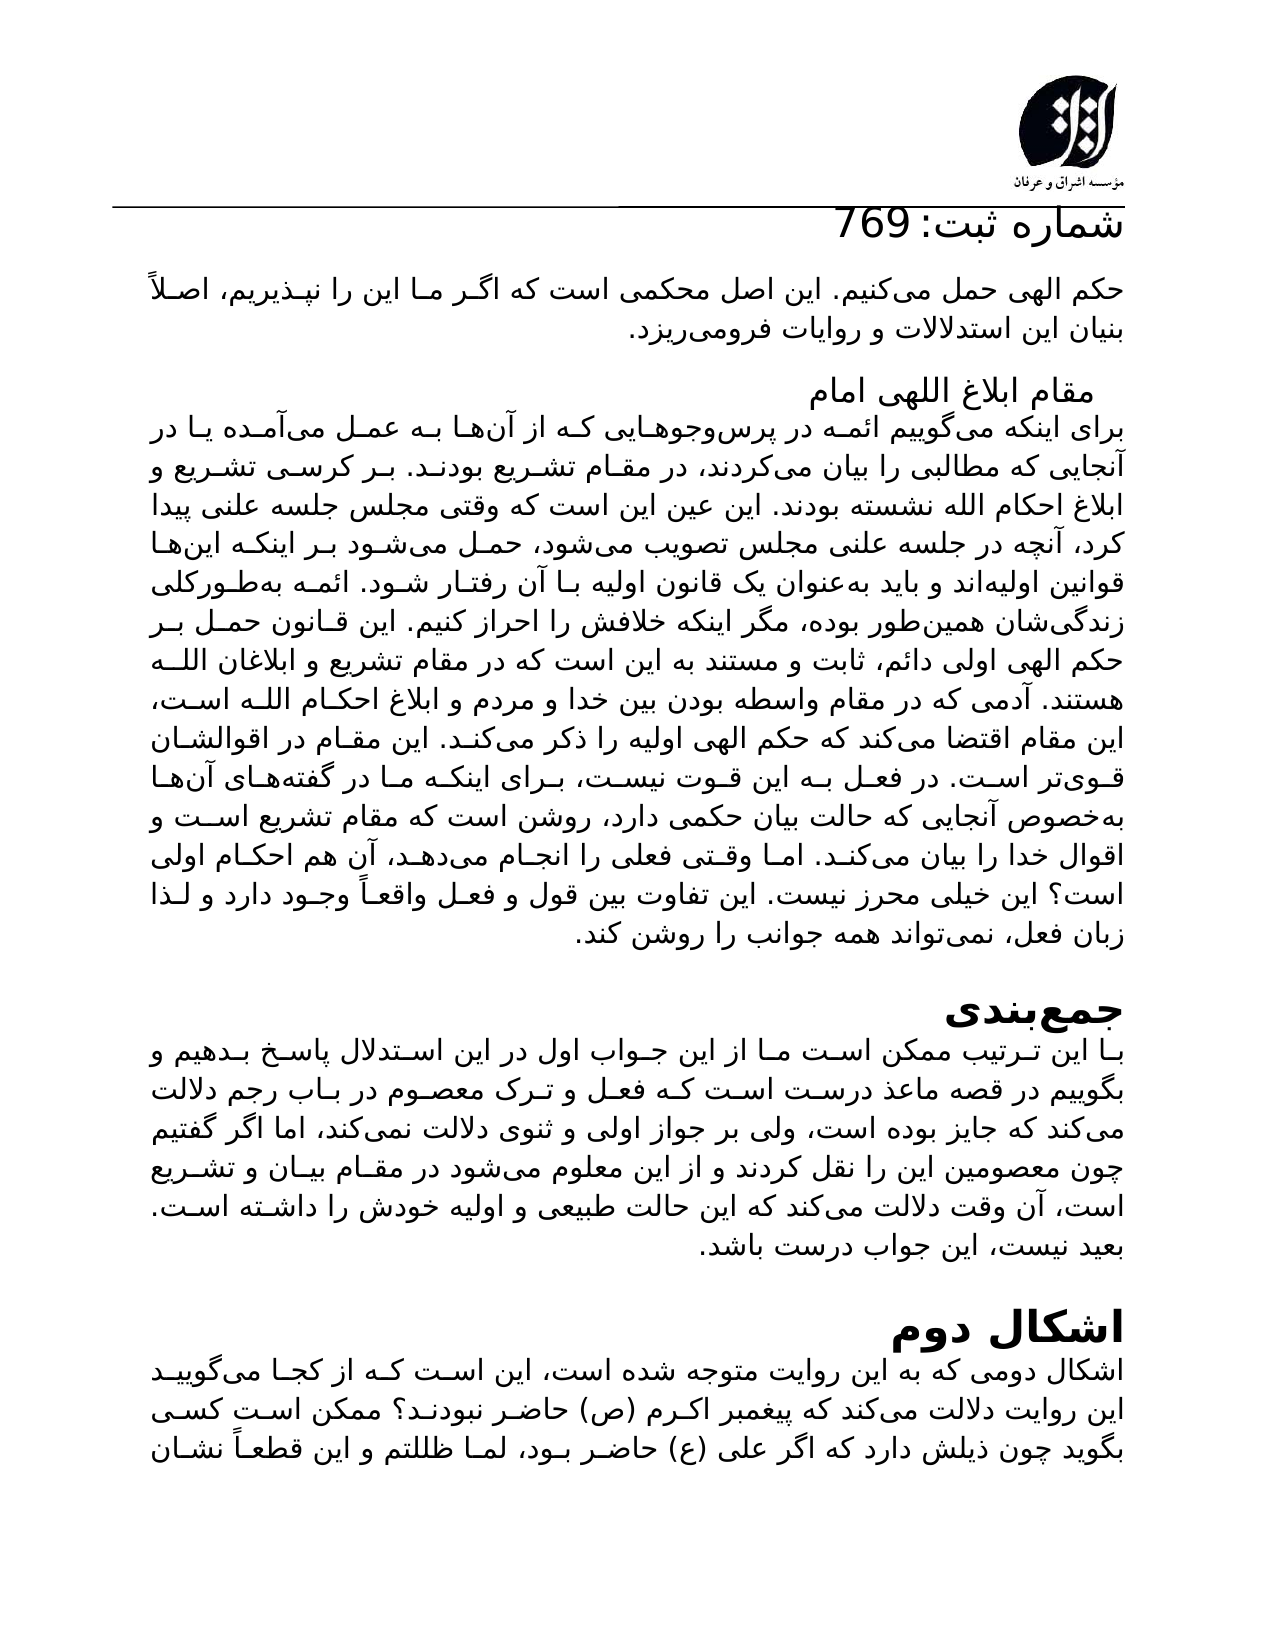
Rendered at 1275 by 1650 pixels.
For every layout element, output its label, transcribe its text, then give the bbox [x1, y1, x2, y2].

subtitle اشکال دوم [150, 1302, 1125, 1353]
subtitle جمع‌بندی [150, 984, 1125, 1033]
subtitle مقام ابلاغ اللهی امام [150, 371, 1125, 410]
text برای اینکه می‌گوییم ائمه در پرس‌وجوهایی که از آن‌ها به عمل می‌آمده یا در آنجایی که مطالبی را بیان می‌کردند، در مقام تشریع بودند. بر کرسی تشریع و ابلاغ احکام الله نشسته بودند. این عین این است که وقتی مجلس جلسه علنی پیدا کرد، آنچه در جلسه علنی مجلس تصویب می‌شود، حمل می‌شود بر اینکه این‌ها قوانین اولیه‌اند و باید به‌عنوان یک قانون اولیه با آن رفتار شود. ائمه به‌طورکلی زندگی‌شان همین‌طور بوده، مگر اینکه خلافش را احراز کنیم. این قانون حمل بر حکم الهی اولی دائم، ثابت و مستند به این است که در مقام تشریع و ابلاغان الله هستند. آدمی که در مقام واسطه بودن بین خدا و مردم و ابلاغ احکام الله است، این مقام اقتضا می‌کند که حکم الهی اولیه را ذکر می‌کند. این مقام در اقوالشان قوی‌تر است. در فعل به این قوت نیست، برای اینکه ما در گفته‌های آن‌ها به‌خصوص آنجایی که حالت بیان حکمی دارد، روشن است که مقام تشریع است و اقوال خدا را بیان می‌کند. اما وقتی فعلی را انجام می‌دهد، آن هم احکام اولی است؟ این خیلی محرز نیست. این تفاوت بین قول و فعل واقعاً وجود دارد و لذا زبان فعل، نمی‌تواند همه جوانب را روشن کند. [150, 410, 1125, 950]
picture [1010, 75, 1125, 192]
text با این ترتیب ممکن است ما از این جواب اول در این استدلال پاسخ بدهیم و بگوییم در قصه ماعذ درست است که فعل و ترک معصوم در باب رجم دلالت می‌کند که جایز بوده است، ولی بر جواز اولی و ثنوی دلالت نمی‌کند، اما اگر گفتیم چون معصومین این را نقل کردند و از این معلوم می‌شود در مقام بیان و تشریع است، آن وقت دلالت می‌کند که این حالت طبیعی و اولیه خودش را داشته است. بعید نیست، این جواب درست باشد. [150, 1033, 1125, 1262]
